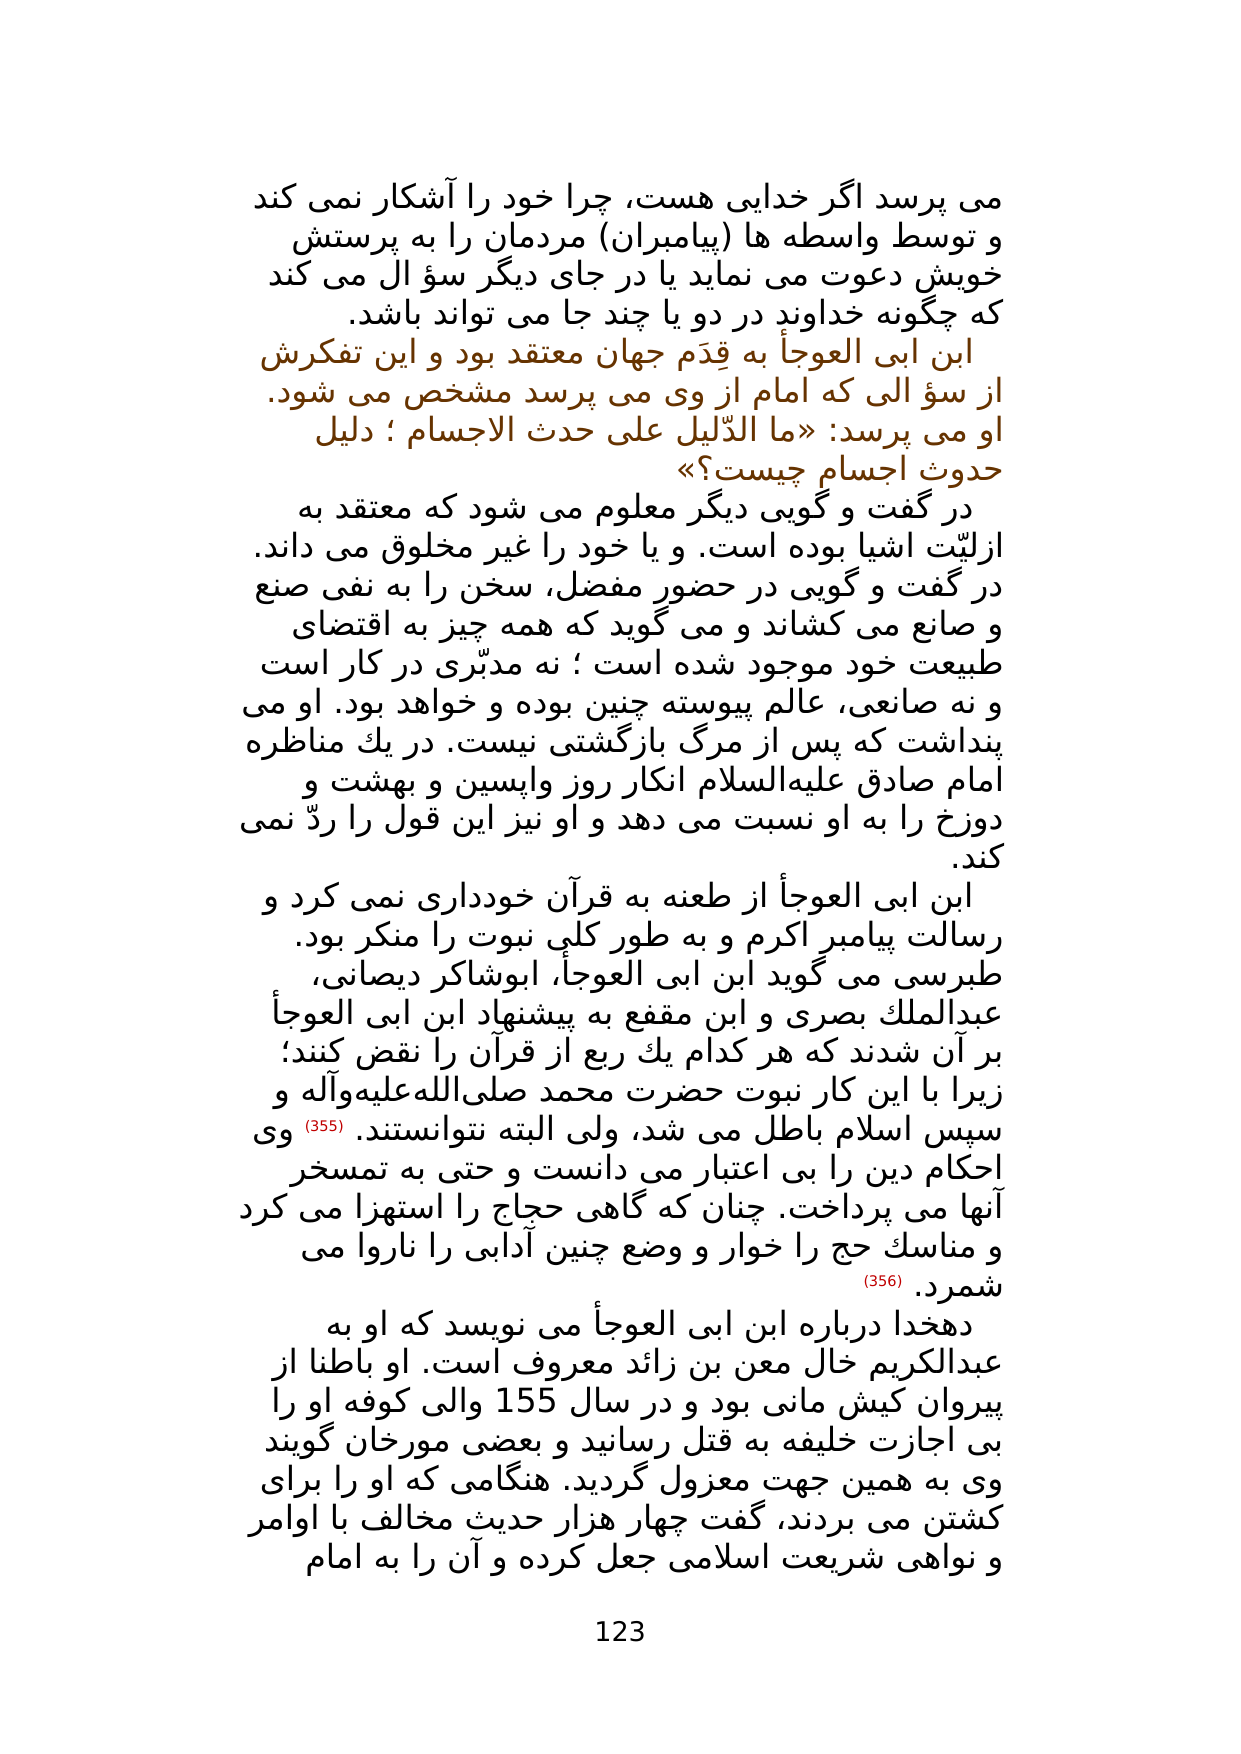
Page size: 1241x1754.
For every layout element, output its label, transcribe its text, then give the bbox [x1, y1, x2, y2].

text در گفت و گويى ديگر معلوم مى شود كه معتقد به ازليّت اشيا بوده است. و يا خود را غير مخلوق مى داند. در گفت و گويى در حضور مفضل، سخن را به نفى صنع و صانع مى كشاند و مى گويد كه همه چيز به اقتضاى طبيعت خود موجود شده است ؛ نه مدبّرى در كار است و نه صانعى، عالم پيوسته چنين بوده و خواهد بود. او مى پنداشت كه پس از مرگ بازگشتى نيست. در يك مناظره امام صادق عليه‌السلام انكار روز واپسين و بهشت و دوزخ را به او نسبت مى دهد و او نيز اين قول را ردّ نمى كند. [236, 488, 1004, 877]
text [236, 177, 1004, 333]
text ابن ابى العوجأ از طعنه به قرآن خوددارى نمى كرد و رسالت پيامبر اكرم و به طور كلى نبوت را منكر بود. طبرسى مى گويد ابن ابى العوجأ، ابوشاكر ديصانى، عبدالملك بصرى و ابن مقفع به پيشنهاد ابن ابى العوجأ بر آن شدند كه هر كدام يك ربع از قرآن را نقض كنند؛ زيرا با اين كار نبوت حضرت محمد صلى‌الله‌عليه‌وآله و سپس اسلام باطل مى شد، ولى البته نتوانستند. (355) وى احكام دين را بى اعتبار مى دانست و حتى به تمسخر آنها مى پرداخت. چنان كه گاهى حجاج را استهزا مى كرد و مناسك حج را خوار و وضع چنين آدابى را ناروا مى شمرد. (356) [236, 877, 1004, 1304]
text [236, 1304, 1004, 1576]
text ابن ابى العوجأ به قِدَم جهان معتقد بود و اين تفكرش از سؤ الى كه امام از وى مى پرسد مشخص مى شود. او مى پرسد: «ما الدّليل على حدث الاجسام ؛ دليل حدوث اجسام چيست؟» [236, 333, 1004, 488]
